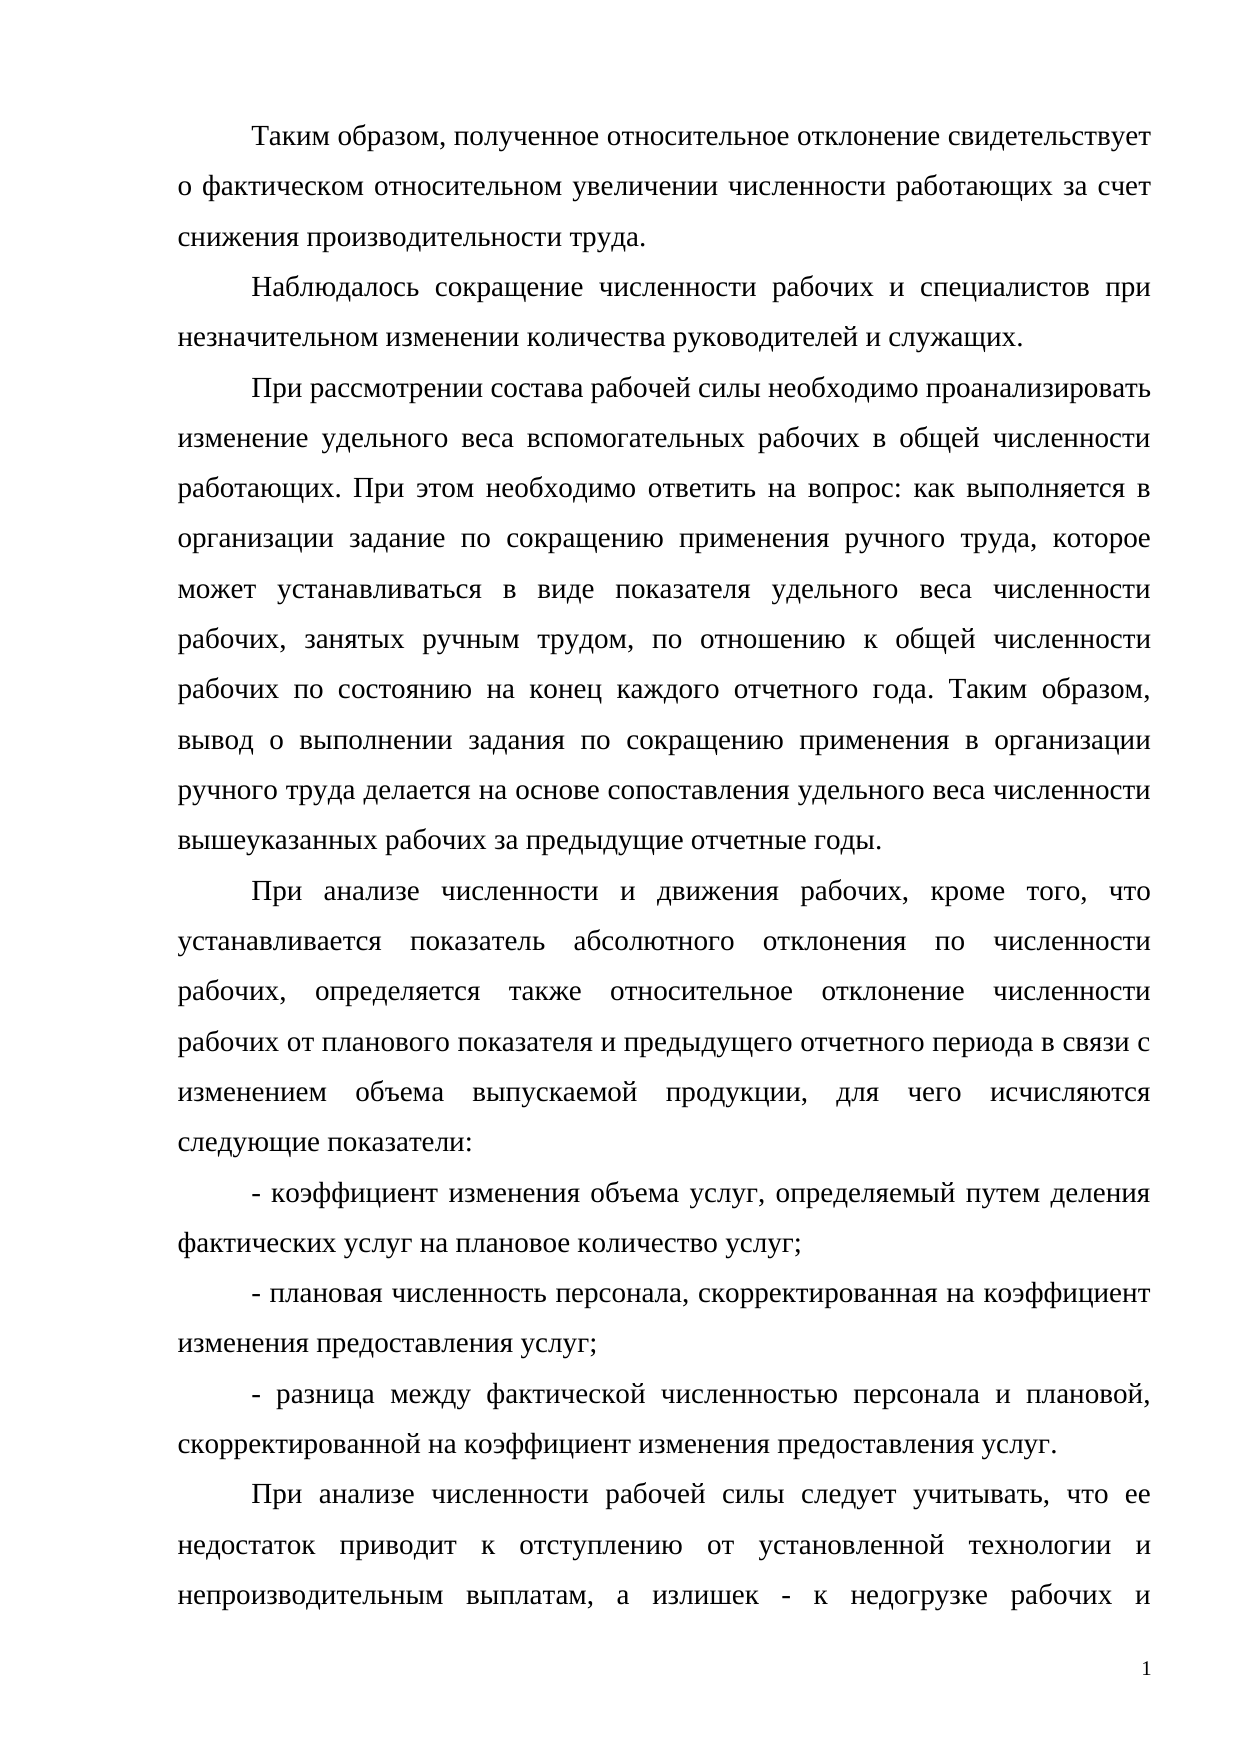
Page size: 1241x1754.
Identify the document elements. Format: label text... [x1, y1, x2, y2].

text Таким образом, полученное относительное отклонение свидетельствует о фактическом относительном увеличении численности работающих за счет снижения производительности труда. [177, 118, 1152, 252]
text - плановая численность персонала, скорректированная на коэффициент изменения предоставления услуг; [177, 1275, 1152, 1359]
text При рассмотрении состава рабочей силы необходимо проанализировать изменение удельного веса вспомогательных рабочих в общей численности работающих. При этом необходимо ответить на вопрос: как выполняется в организации задание по сокращению применения ручного труда, которое может устанавливаться в виде показателя удельного веса численности рабочих, занятых ручным трудом, по отношению к общей численности рабочих по состоянию на конец каждого отчетного года. Таким образом, вывод о выполнении задания по сокращению применения в организации ручного труда делается на основе сопоставления удельного веса численности вышеуказанных рабочих за предыдущие отчетные годы. [177, 370, 1152, 856]
text При анализе численности и движения рабочих, кроме того, что устанавливается показатель абсолютного отклонения по численности рабочих, определяется также относительное отклонение численности рабочих от планового показателя и предыдущего отчетного периода в связи с изменением объема выпускаемой продукции, для чего исчисляются следующие показатели: [177, 873, 1152, 1158]
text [177, 1477, 1152, 1611]
text - разница между фактической численностью персонала и плановой, скорректированной на коэффициент изменения предоставления услуг. [177, 1376, 1152, 1460]
text Наблюдалось сокращение численности рабочих и специалистов при незначительном изменении количества руководителей и служащих. [177, 269, 1152, 353]
text - коэффициент изменения объема услуг, определяемый путем деления фактических услуг на плановое количество услуг; [177, 1175, 1152, 1258]
